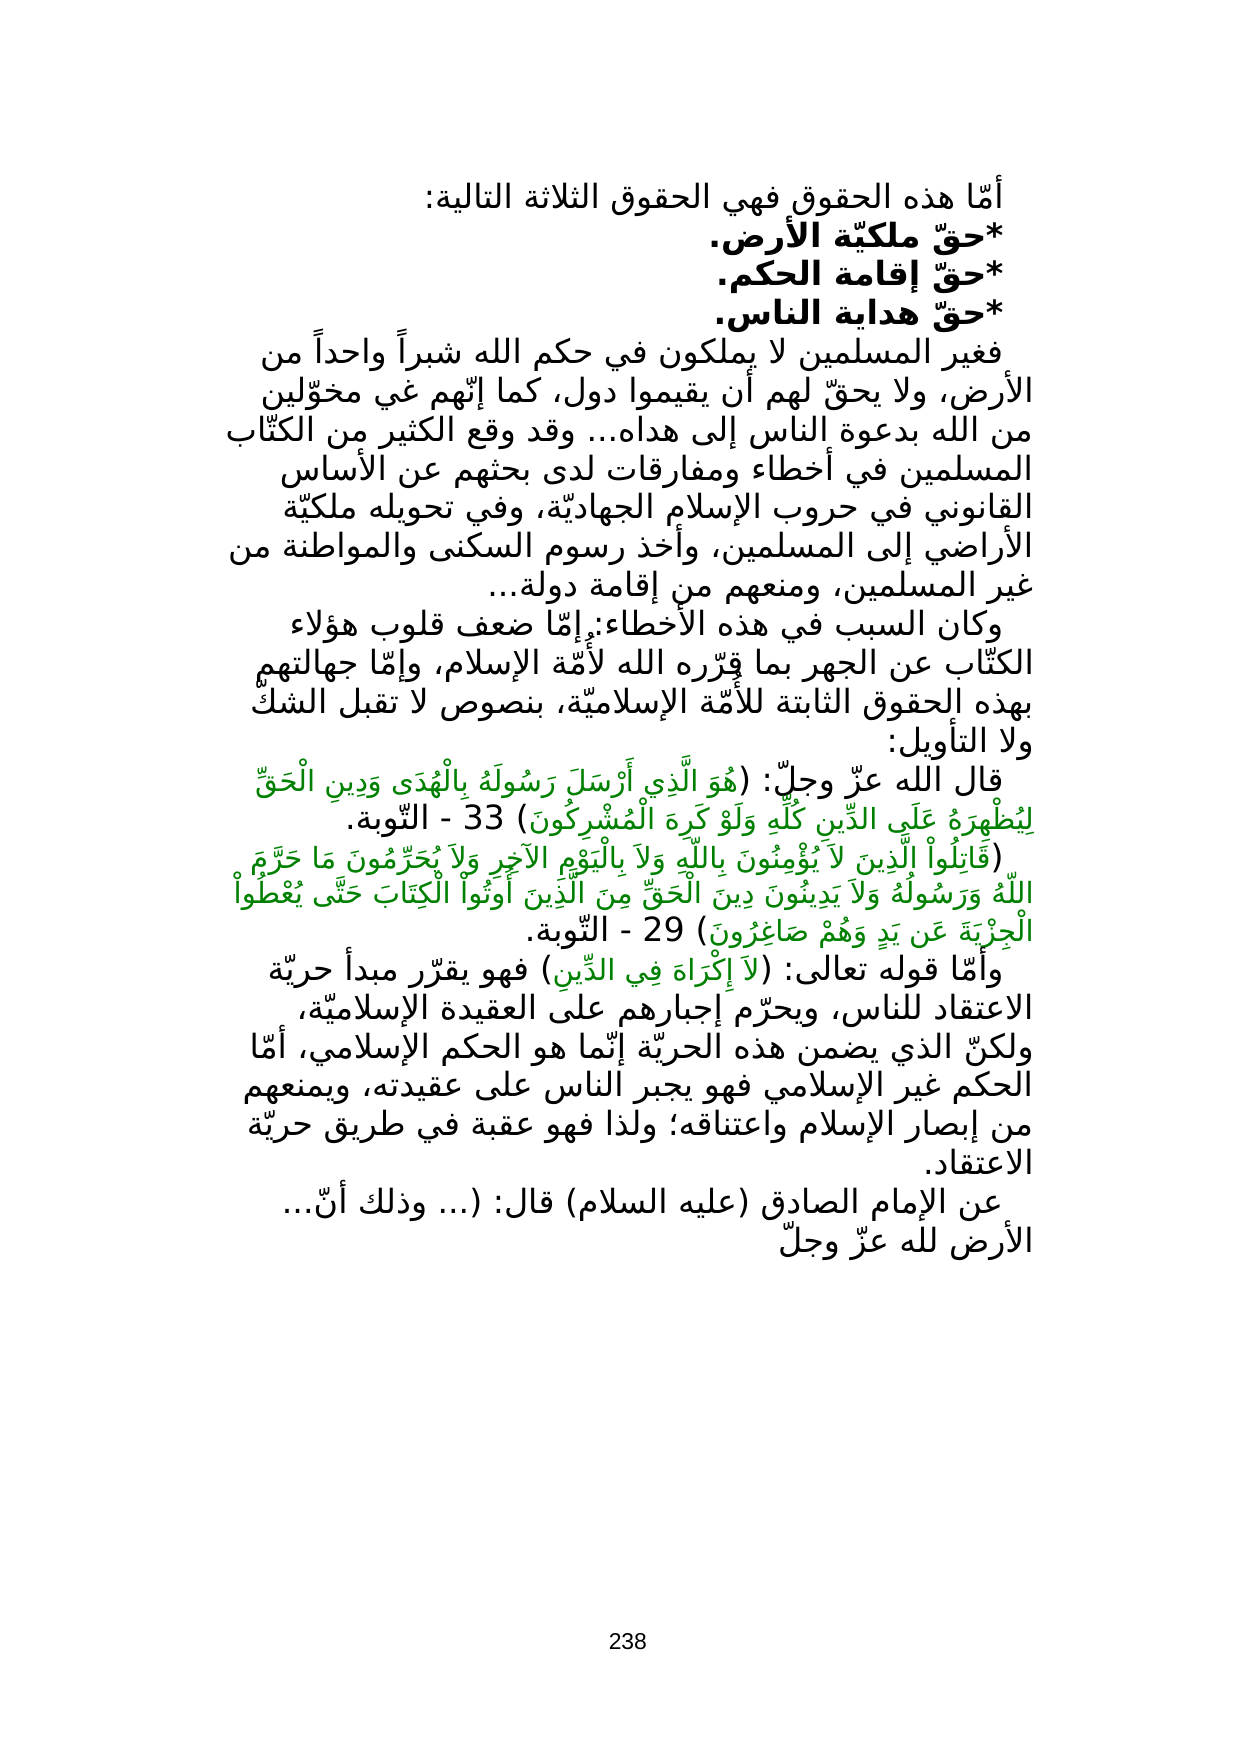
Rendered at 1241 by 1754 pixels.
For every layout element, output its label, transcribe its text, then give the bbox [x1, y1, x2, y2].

text *حقّ إقامة الحكم. [222, 255, 1033, 294]
text (قَاتِلُواْ الَّذِينَ لاَ يُؤْمِنُونَ بِاللّهِ وَلاَ بِالْيَوْمِ الآخِرِ وَلاَ يُحَرِّمُونَ مَا حَرَّمَ اللّهُ وَرَسُولُهُ وَلاَ يَدِينُونَ دِينَ الْحَقِّ مِنَ الَّذِينَ أُوتُواْ الْكِتَابَ حَتَّى يُعْطُواْ الْجِزْيَةَ عَن يَدٍ وَهُمْ صَاغِرُونَ) 29 - التّوبة. [222, 838, 1033, 949]
text وكان السبب في هذه الأخطاء: إمّا ضعف قلوب هؤلاء الكتّاب عن الجهر بما قرّره الله لأُمّة الإسلام، وإمّا جهالتهم بهذه الحقوق الثابتة للأُمّة الإسلاميّة، بنصوص لا تقبل الشكّ ولا التأويل: [222, 604, 1033, 760]
text عن الإمام الصادق (عليه السلام) قال: (... وذلك أنّ... الأرض لله عزّ وجلّ [222, 1182, 1033, 1260]
text وأمّا قوله تعالى: (لاَ إِكْرَاهَ فِي الدِّينِ) فهو يقرّر مبدأ حريّة الاعتقاد للناس، ويحرّم إجبارهم على العقيدة الإسلاميّة، ولكنّ الذي يضمن هذه الحريّة إنّما هو الحكم الإسلامي، أمّا الحكم غير الإسلامي فهو يجبر الناس على عقيدته، ويمنعهم من إبصار الإسلام واعتناقه؛ ولذا فهو عقبة في طريق حريّة الاعتقاد. [222, 949, 1033, 1182]
text أمّا هذه الحقوق فهي الحقوق الثلاثة التالية: [222, 177, 1033, 216]
text *حقّ هداية الناس. [222, 294, 1033, 333]
text فغير المسلمين لا يملكون في حكم الله شبراً واحداً من الأرض، ولا يحقّ لهم أن يقيموا دول، كما إنّهم غي مخوّلين من الله بدعوة الناس إلى هداه... وقد وقع الكثير من الكتّاب المسلمين في أخطاء ومفارقات لدى بحثهم عن الأساس القانوني في حروب الإسلام الجهاديّة، وفي تحويله ملكيّة الأراضي إلى المسلمين، وأخذ رسوم السكنى والمواطنة من غير المسلمين، ومنعهم من إقامة دولة... [222, 333, 1033, 604]
text قال الله عزّ وجلّ: (هُوَ الَّذِي أَرْسَلَ رَسُولَهُ بِالْهُدَى وَدِينِ الْحَقِّ لِيُظْهِرَهُ عَلَى الدِّينِ كُلِّهِ وَلَوْ كَرِهَ الْمُشْرِكُونَ) 33 - التّوبة. [222, 760, 1033, 838]
text *حقّ ملكيّة الأرض. [222, 216, 1033, 255]
